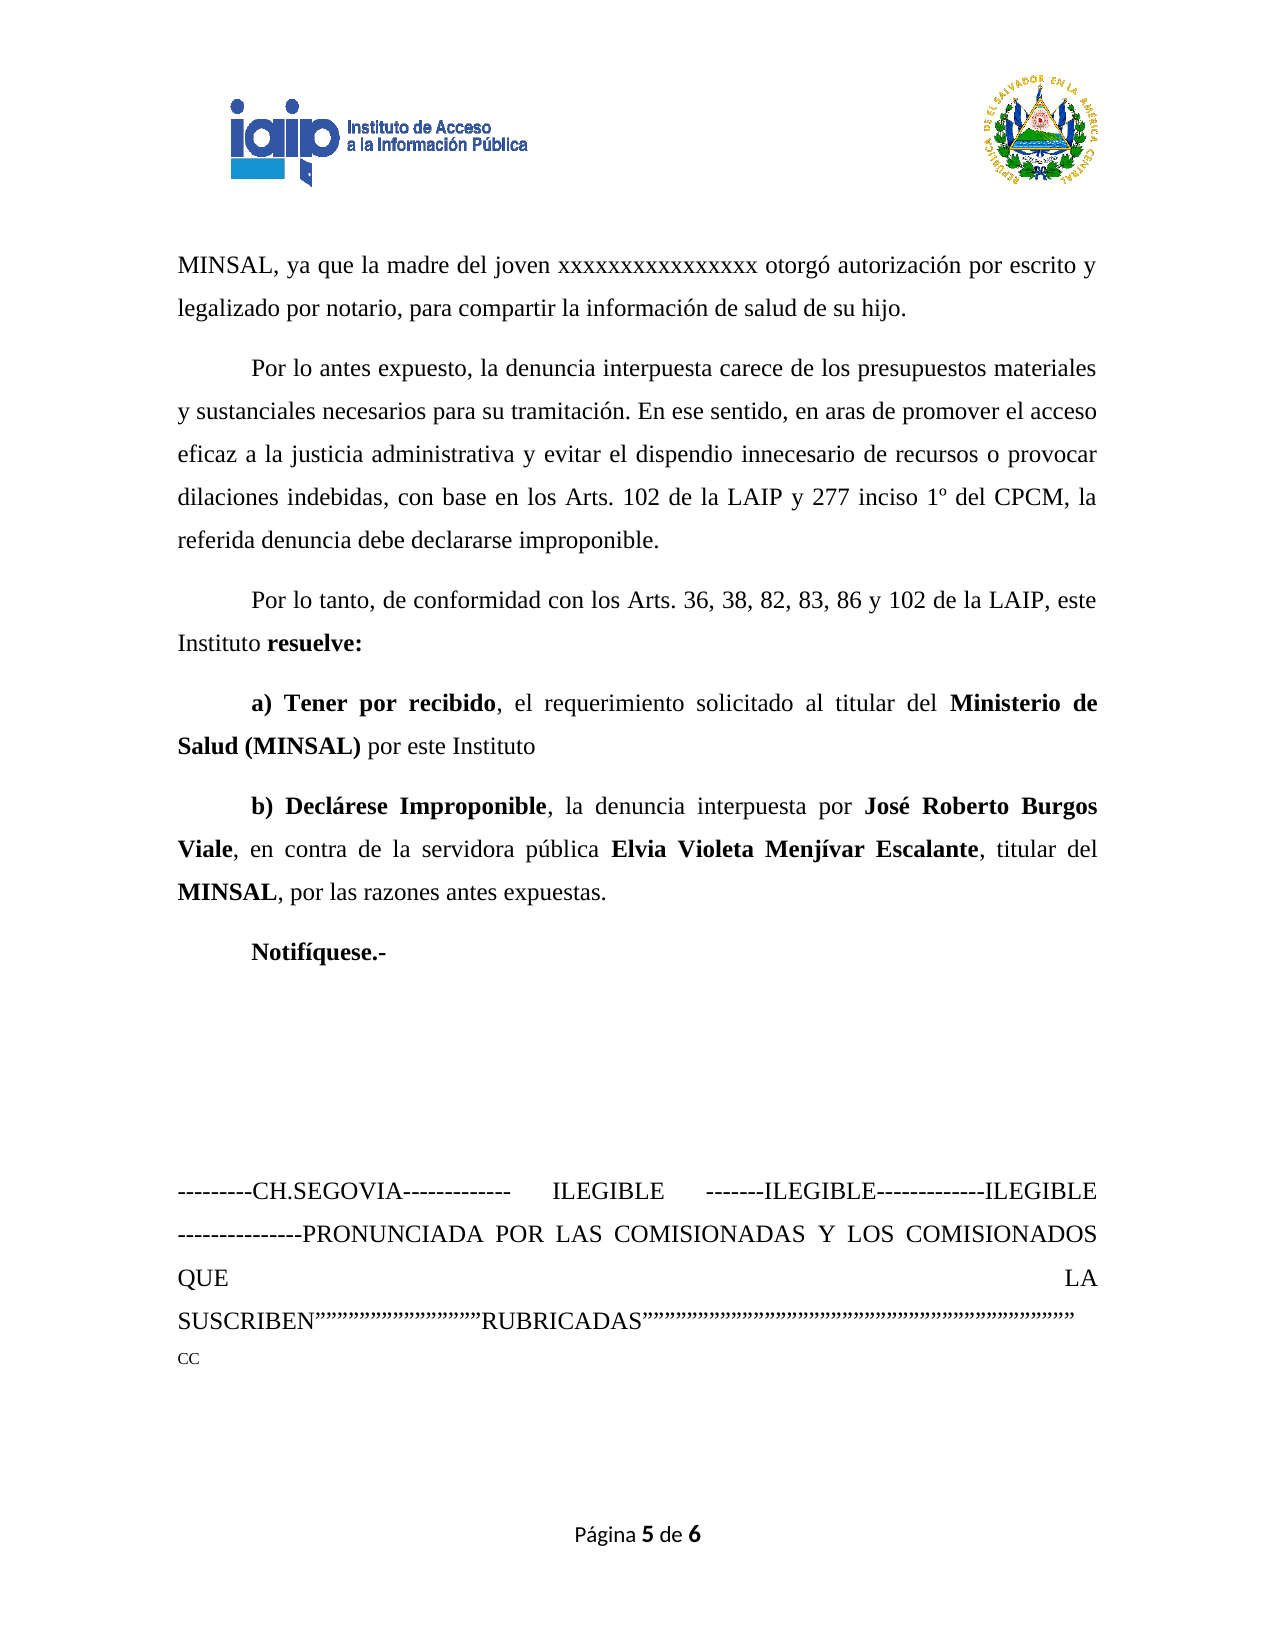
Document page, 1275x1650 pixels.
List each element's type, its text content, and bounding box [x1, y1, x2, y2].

picture [192, 73, 547, 209]
text Por lo tanto, de conformidad con los Arts. 36, 38, 82, 83, 86 y 102 de la LAIP, este Instituto resuelve: [177, 585, 1098, 657]
text b) Declárese Improponible, la denuncia interpuesta por José Roberto Burgos Viale, en contra de la servidora pública Elvia Violeta Menjívar Escalante, titular del MINSAL, por las razones antes expuestas. [177, 791, 1098, 906]
text a) Tener por recibido, el requerimiento solicitado al titular del Ministerio de Salud (MINSAL) por este Instituto [177, 688, 1098, 760]
text ---------CH.SEGOVIA------------- ILEGIBLE -------ILEGIBLE-------------ILEGIBLE ---------------PRONUNCIADA POR LAS COMISIONADAS Y LOS COMISIONADOS QUE LA SUSCRIBEN”””””””””””””””RUBRICADAS””””””””””””””””””””””””””””””””””””””” [177, 1176, 1098, 1334]
picture [983, 75, 1098, 184]
text Por lo antes expuesto, la denuncia interpuesta carece de los presupuestos materiales y sustanciales necesarios para su tramitación. En ese sentido, en aras de promover el acceso eficaz a la justicia administrativa y evitar el dispendio innecesario de recursos o provocar dilaciones indebidas, con base en los Arts. 102 de la LAIP y 277 inciso 1º del CPCM, la referida denuncia debe declararse improponible. [177, 353, 1098, 554]
text CC [177, 1349, 1098, 1368]
text Notifíquese.- [177, 937, 1098, 966]
